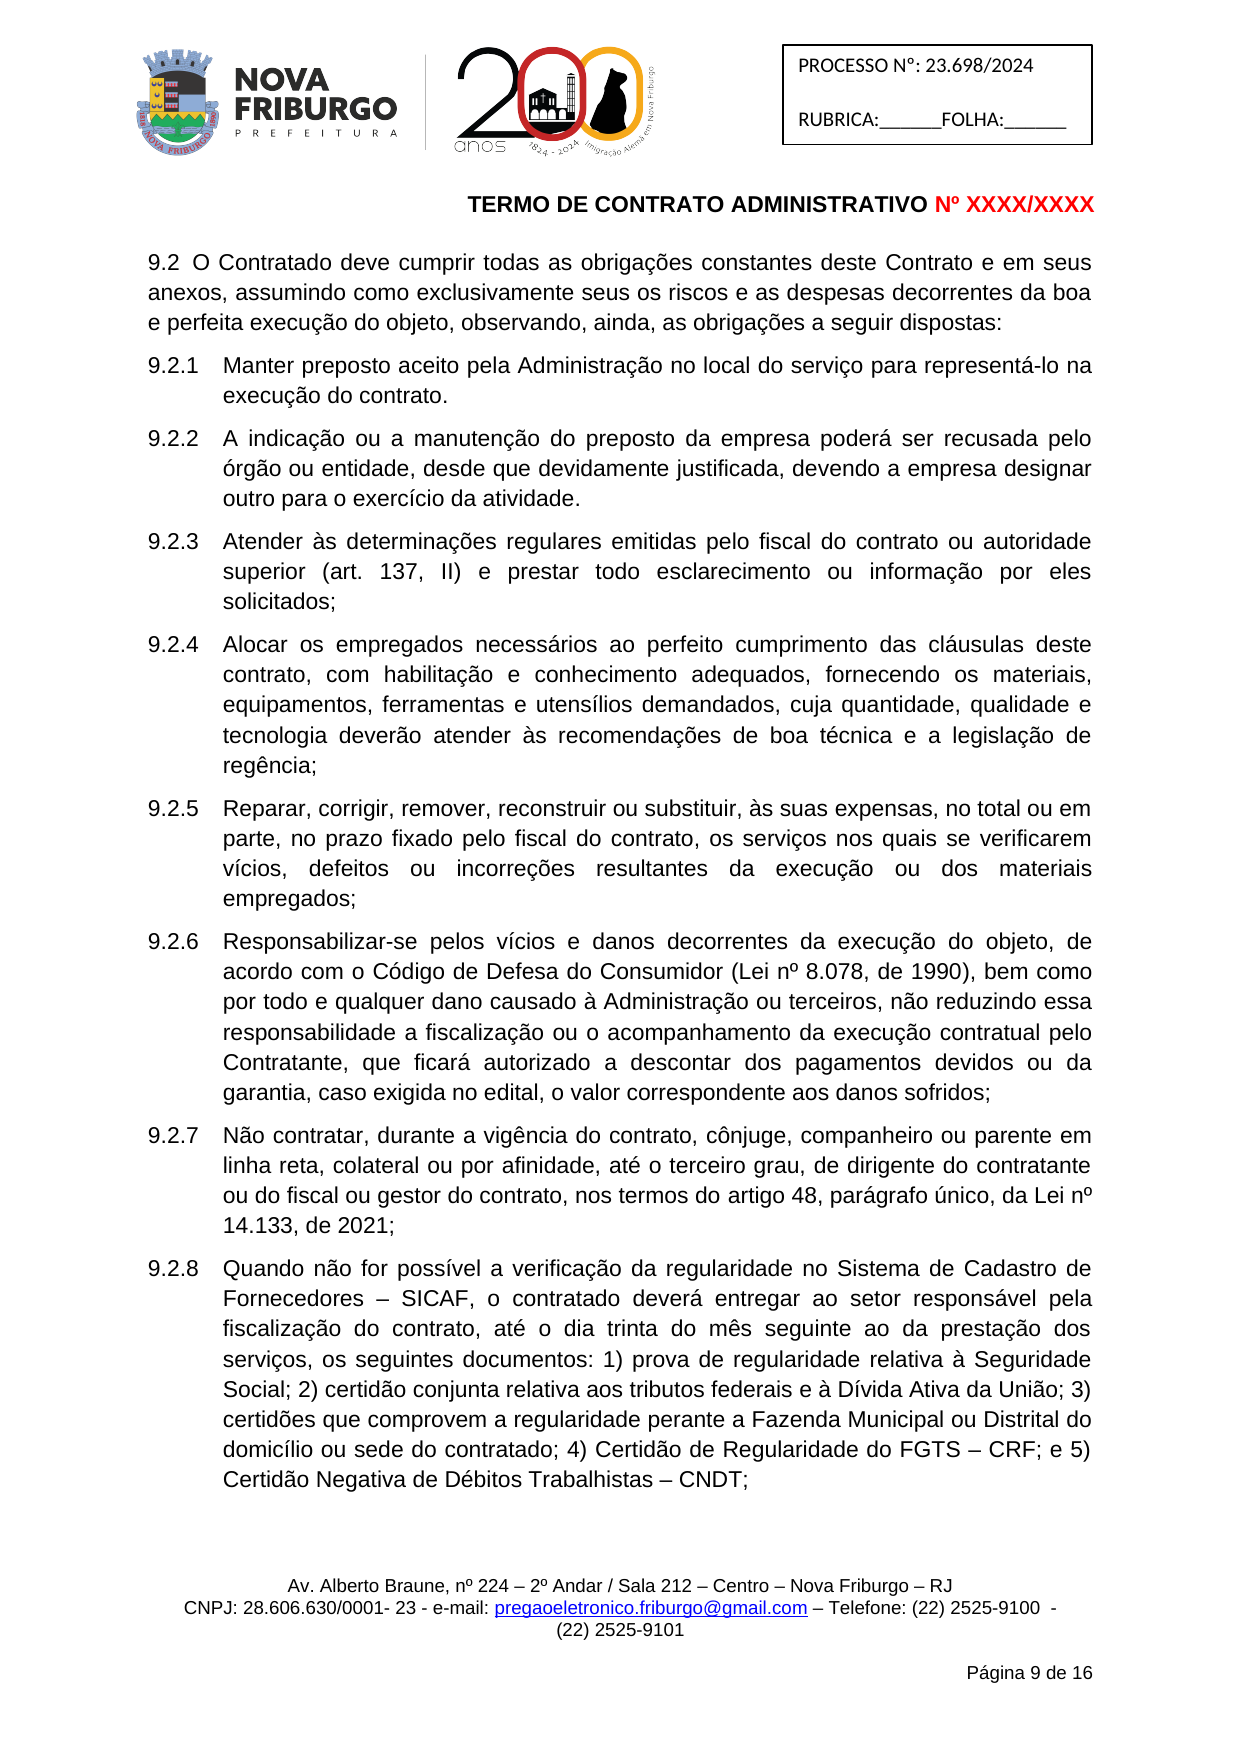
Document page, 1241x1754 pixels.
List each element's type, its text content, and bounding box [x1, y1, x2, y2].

list O Contratado deve cumprir todas as obrigações constantes deste Contrato e em seus anexos, assumindo como exclusivamente seus os riscos e as despesas decorrentes da boa e perfeita execução do objeto, observando, ainda, as obrigações a seguir dispostas: [148, 249, 1092, 336]
list Não contratar, durante a vigência do contrato, cônjuge, companheiro ou parente em linha reta, colateral ou por afinidade, até o terceiro grau, de dirigente do contratante ou do fiscal ou gestor do contrato, nos termos do artigo 48, parágrafo único, da Lei nº 14.133, de 2021; [148, 1122, 1092, 1239]
list Reparar, corrigir, remover, reconstruir ou substituir, às suas expensas, no total ou em parte, no prazo fixado pelo fiscal do contrato, os serviços nos quais se verificarem vícios, defeitos ou incorreções resultantes da execução ou dos materiais empregados; [148, 794, 1092, 912]
list Atender às determinações regulares emitidas pelo fiscal do contrato ou autoridade superior (art. 137, II) e prestar todo esclarecimento ou informação por eles solicitados; [148, 528, 1092, 615]
list A indicação ou a manutenção do preposto da empresa poderá ser recusada pelo órgão ou entidade, desde que devidamente justificada, devendo a empresa designar outro para o exercício da atividade. [148, 425, 1092, 512]
list Responsabilizar-se pelos vícios e danos decorrentes da execução do objeto, de acordo com o Código de Defesa do Consumidor (Lei nº 8.078, de 1990), bem como por todo e qualquer dano causado à Administração ou terceiros, não reduzindo essa responsabilidade a fiscalização ou o acompanhamento da execução contratual pelo Contratante, que ficará autorizado a descontar dos pagamentos devidos ou da garantia, caso exigida no edital, o valor correspondente aos danos sofridos; [148, 928, 1092, 1105]
picture [109, 14, 687, 185]
list Alocar os empregados necessários ao perfeito cumprimento das cláusulas deste contrato, com habilitação e conhecimento adequados, fornecendo os materiais, equipamentos, ferramentas e utensílios demandados, cuja quantidade, qualidade e tecnologia deverão atender às recomendações de boa técnica e a legislação de regência; [148, 631, 1092, 778]
list Quando não for possível a verificação da regularidade no Sistema de Cadastro de Fornecedores – SICAF, o contratado deverá entregar ao setor responsável pela fiscalização do contrato, até o dia trinta do mês seguinte ao da prestação dos serviços, os seguintes documentos: 1) prova de regularidade relativa à Seguridade Social; 2) certidão conjunta relativa aos tributos federais e à Dívida Ativa da União; 3) certidões que comprovem a regularidade perante a Fazenda Municipal ou Distrital do domicílio ou sede do contratado; 4) Certidão de Regularidade do FGTS – CRF; e 5) Certidão Negativa de Débitos Trabalhistas – CNDT; [148, 1255, 1092, 1493]
list Manter preposto aceito pela Administração no local do serviço para representá-lo na execução do contrato. [148, 352, 1092, 408]
